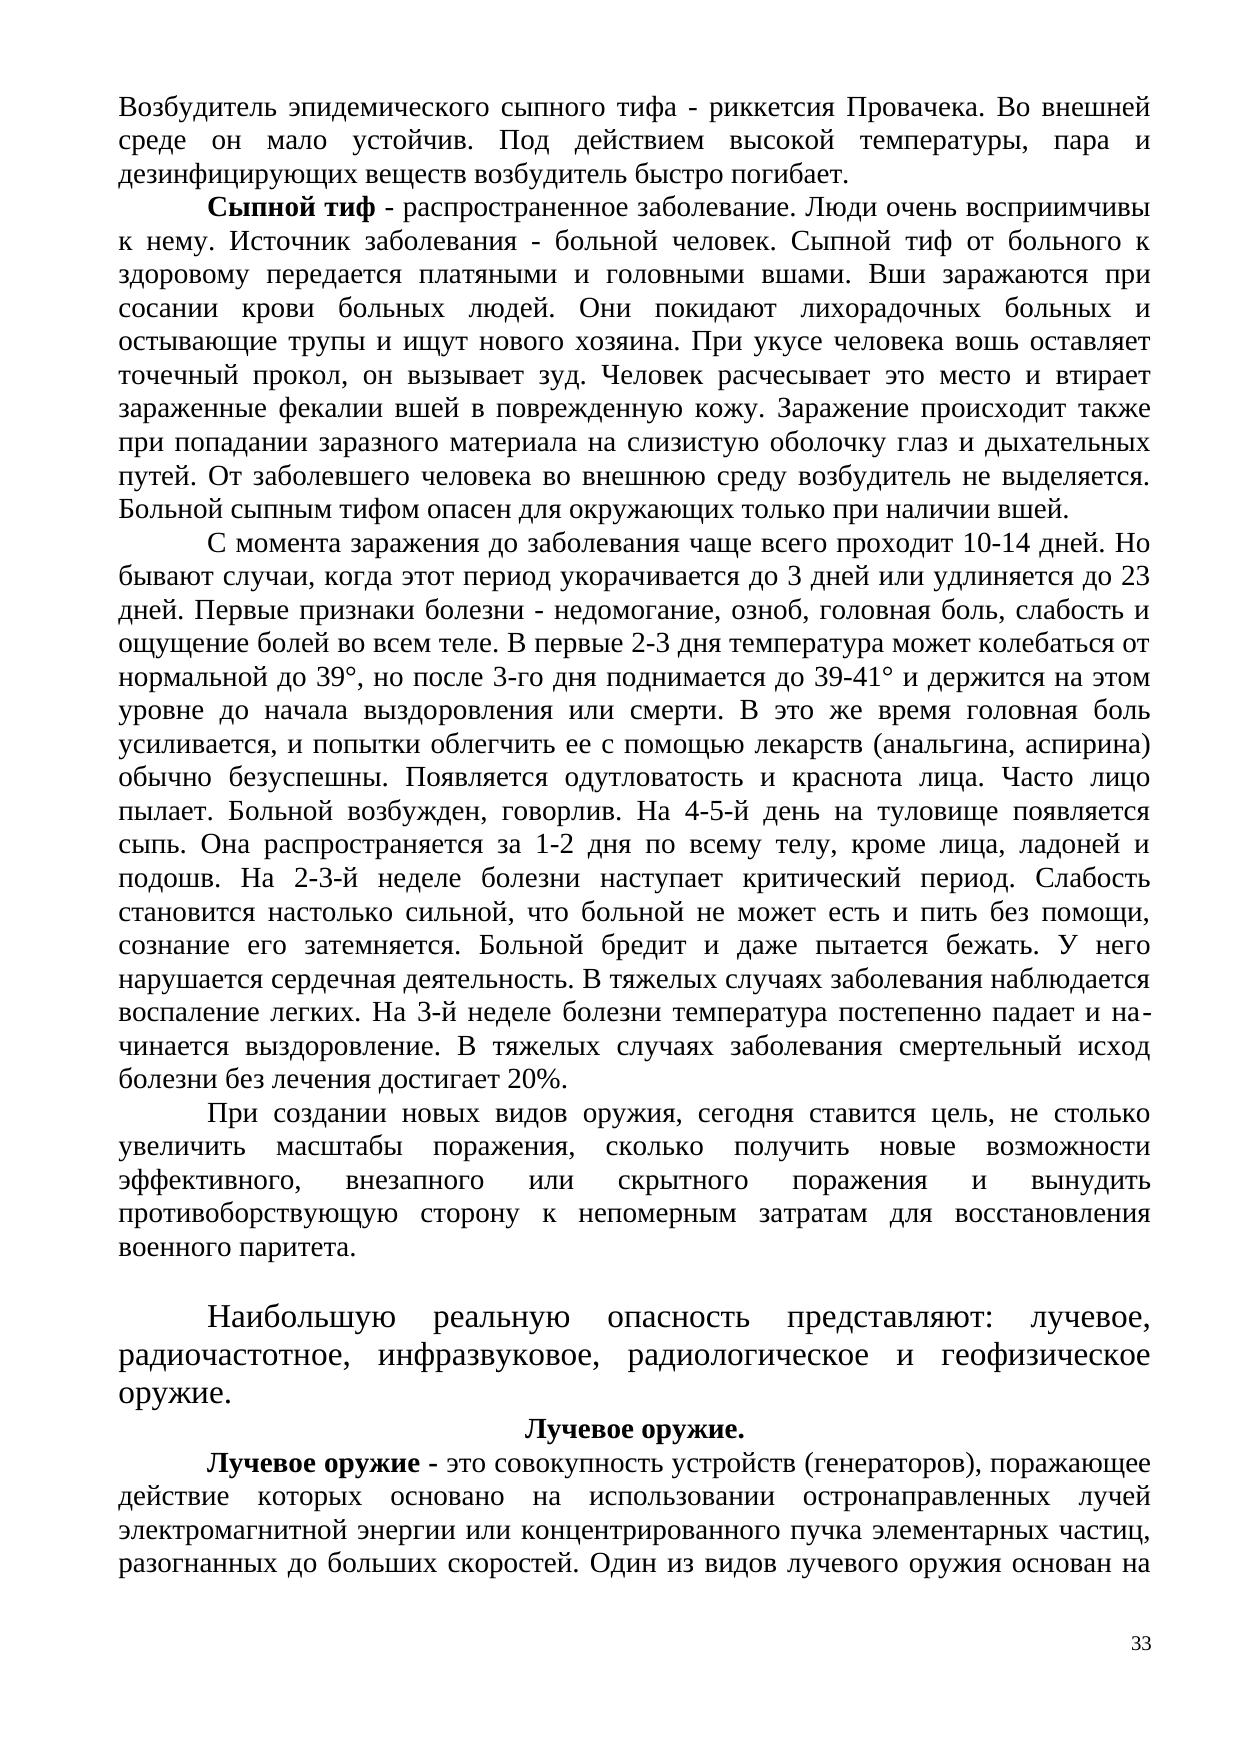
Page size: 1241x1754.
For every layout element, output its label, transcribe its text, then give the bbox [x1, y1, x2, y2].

text Сыпной тиф - распространенное заболевание. Люди очень восприимчивы к нему. Источник заболевания - больной человек. Сыпной тиф от больного к здоровому передается платяными и головными вшами. Вши заражаются при сосании крови больных людей. Они покидают лихорадочных больных и остывающие трупы и ищут нового хозяина. При укусе человека вошь оставляет точечный прокол, он вызывает зуд. Человек расчесывает это место и втирает зараженные фекалии вшей в поврежденную кожу. Заражение происходит также при попадании заразного материала на слизистую оболочку глаз и дыхательных путей. От заболевшего человека во внешнюю среду возбудитель не выделяется. Больной сыпным тифом опасен для окружающих только при наличии вшей. [118, 189, 1152, 525]
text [118, 1445, 1152, 1579]
text С момента заражения до заболевания чаще всего проходит 10-14 дней. Но бывают случаи, когда этот период укорачивается до 3 дней или удлиняется до 23 дней. Первые признаки болезни - недомогание, озноб, головная боль, слабость и ощущение болей во всем теле. В первые 2-3 дня температура может колебаться от нормальной до 39°, но после 3-го дня поднимается до 39-41° и держится на этом уровне до начала выздоровления или смерти. В это же время головная боль усиливается, и попытки облегчить ее с помощью лекарств (анальгина, аспирина) обычно безуспешны. Появляется одутловатость и краснота лица. Часто лицо пылает. Больной возбужден, говорлив. На 4-5-й день на туловище появляется сыпь. Она распространяется за 1-2 дня по всему телу, кроме лица, ладоней и подошв. На 2-3-й неделе болезни наступает критический период. Слабость становится настолько сильной, что больной не может есть и пить без помощи, сознание его затемняется. Больной бредит и даже пытается бежать. У него нарушается сердечная деятельность. В тяжелых случаях заболевания наблюдается воспаление легких. На 3-й неделе болезни температура постепенно падает и начинается выздоровление. В тяжелых случаях заболевания смертельный исход болезни без лечения достигает 20%. [118, 525, 1152, 1095]
text Лучевое оружие. [118, 1411, 1152, 1445]
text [118, 89, 1152, 189]
text При создании новых видов оружия, сегодня ставится цель, не столько увеличить масштабы поражения, сколько получить новые возможности эффективного, внезапного или скрытного поражения и вынудить противоборствующую сторону к непомерным затратам для восстановления военного паритета. [118, 1095, 1152, 1263]
text Наибольшую реальную опасность представляют: лучевое, радиочастотное, инфразвуковое, радиологическое и геофизическое оружие. [118, 1296, 1152, 1411]
